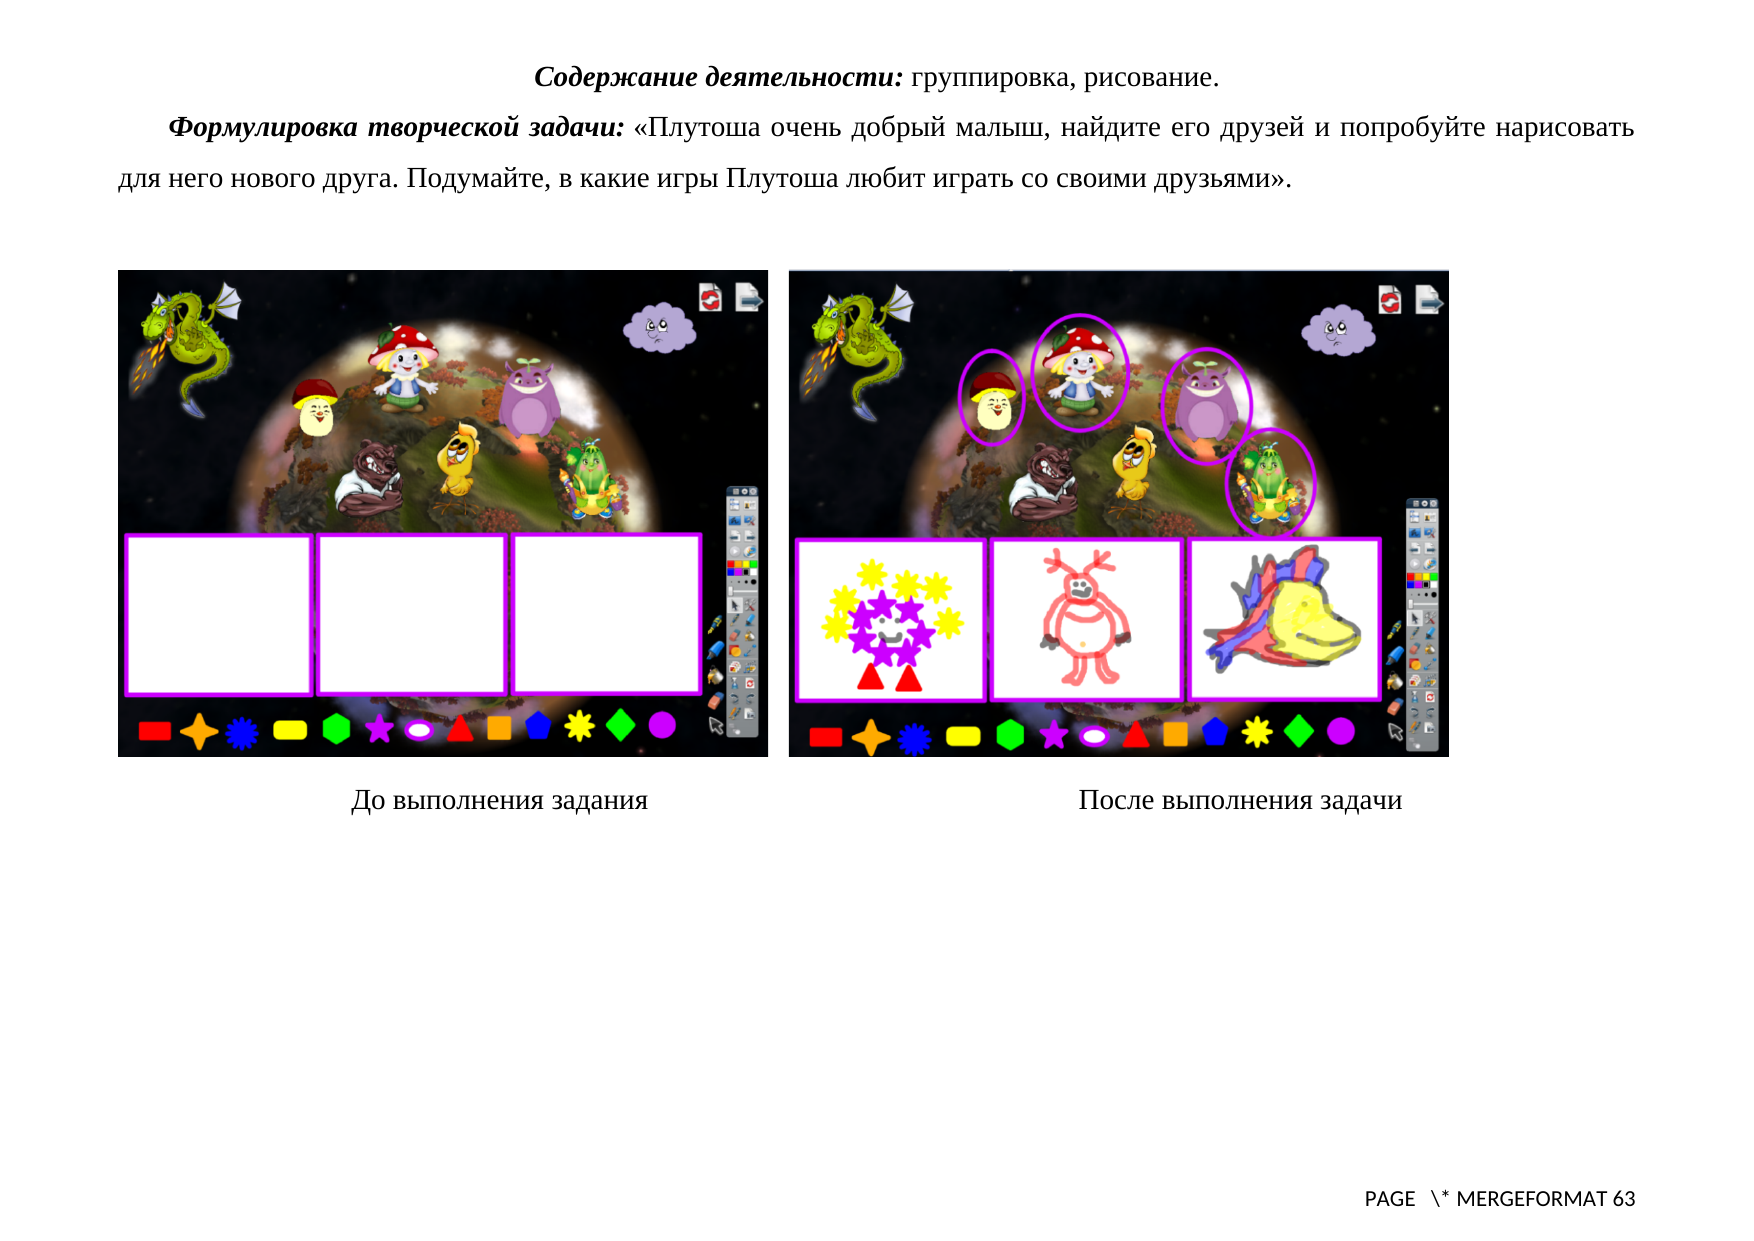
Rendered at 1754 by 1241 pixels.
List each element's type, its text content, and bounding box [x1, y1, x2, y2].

text До выполнения задания После выполнения задачи [118, 782, 1636, 815]
picture [118, 270, 769, 757]
picture [788, 269, 1449, 757]
text Формулировка творческой задачи: «Плутоша очень добрый малыш, найдите его друзей и попробуйте нарисовать для него нового друга. Подумайте, в какие игры Плутоша любит играть со своими друзьями». [118, 109, 1636, 193]
text Содержание деятельности: группировка, рисование. [118, 59, 1636, 93]
